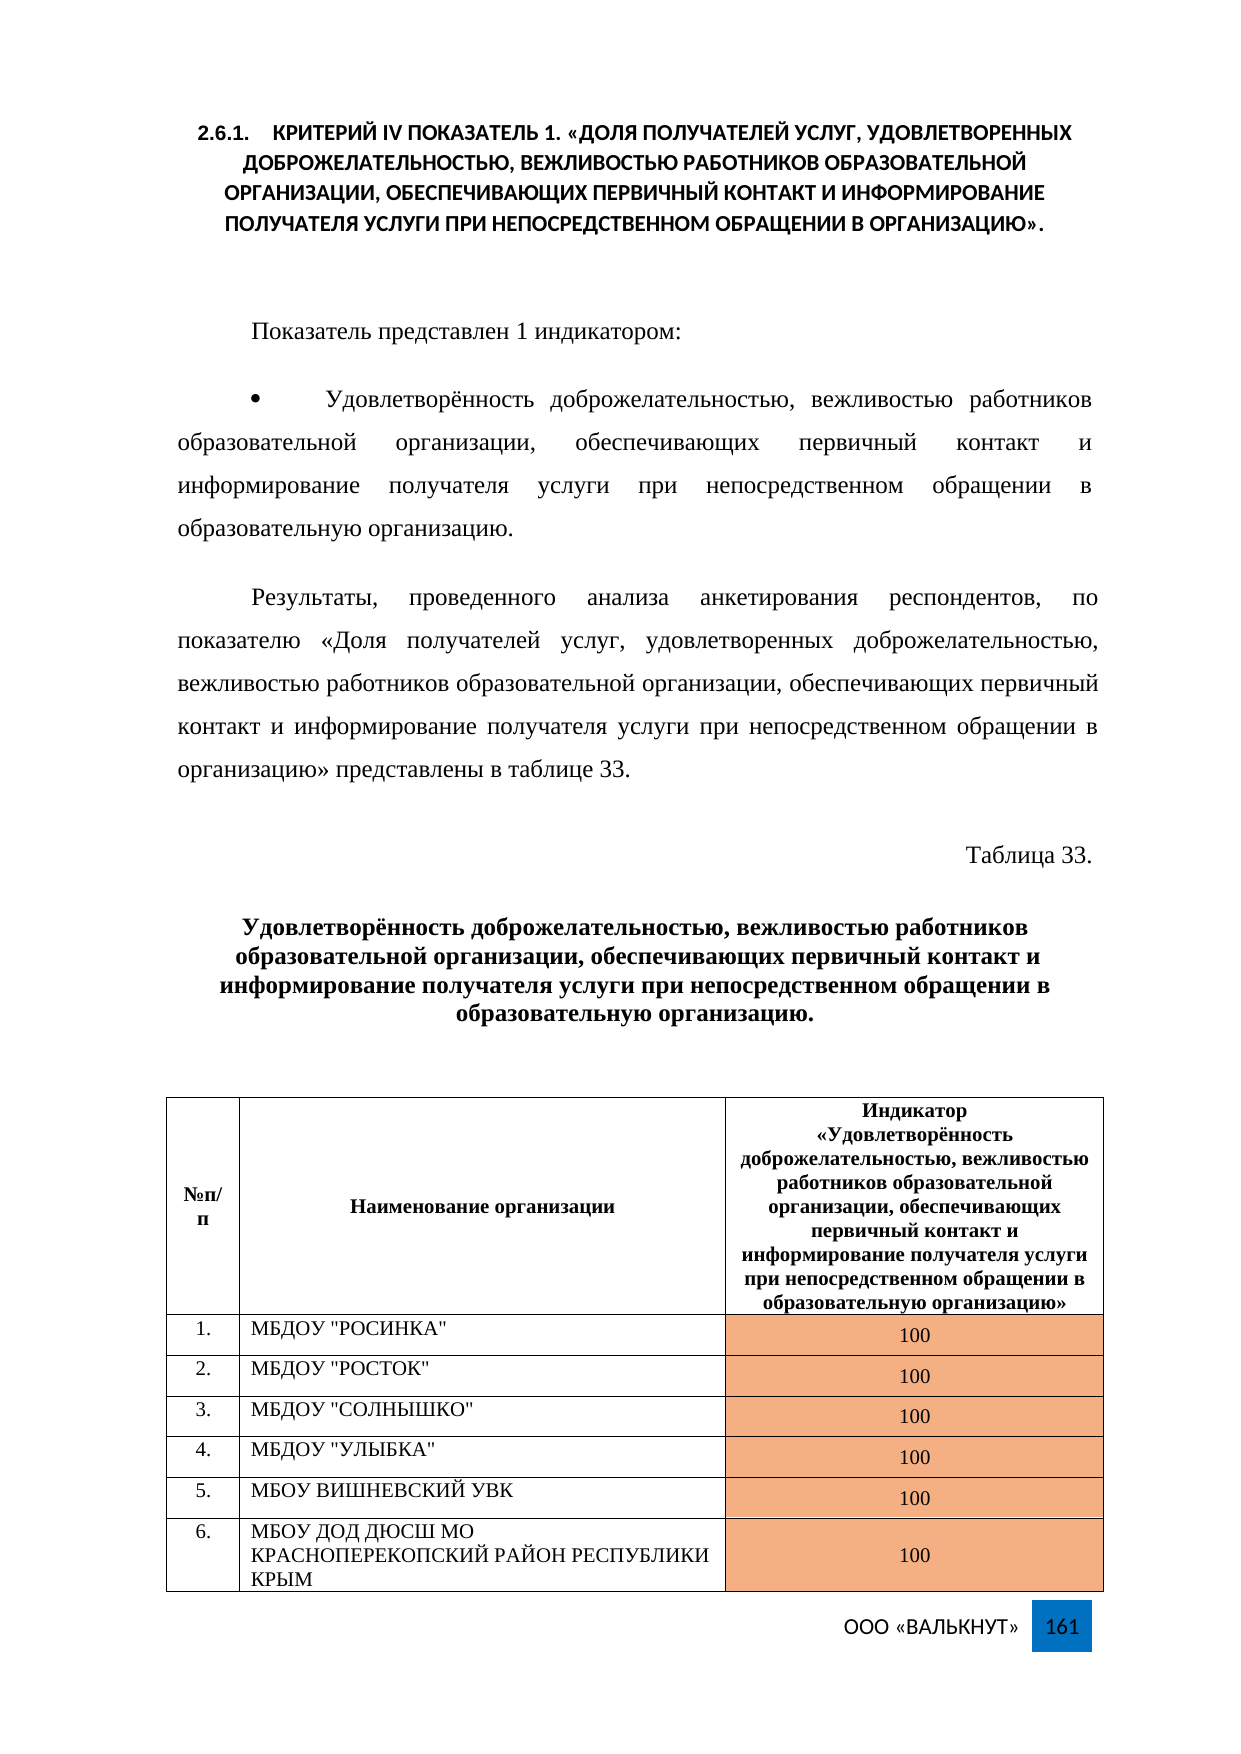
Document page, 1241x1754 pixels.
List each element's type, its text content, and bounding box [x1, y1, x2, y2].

list 2.6.1. КРИТЕРИЙ IV ПОКАЗАТЕЛЬ 1. «ДОЛЯ ПОЛУЧАТЕЛЕЙ УСЛУГ, УДОВЛЕТВОРЕННЫХ ДОБРОЖЕЛАТЕЛЬНОСТЬЮ, ВЕЖЛИВОСТЬЮ РАБОТНИКОВ ОБРАЗОВАТЕЛЬНОЙ ОРГАНИЗАЦИИ, ОБЕСПЕЧИВАЮЩИХ ПЕРВИЧНЫЙ КОНТАКТ И ИНФОРМИРОВАНИЕ ПОЛУЧАТЕЛЯ УСЛУГИ ПРИ НЕПОСРЕДСТВЕННОМ ОБРАЩЕНИИ В ОРГАНИЗАЦИЮ». [177, 118, 1092, 237]
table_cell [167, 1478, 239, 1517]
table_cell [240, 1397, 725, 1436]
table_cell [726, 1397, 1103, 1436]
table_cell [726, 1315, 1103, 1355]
text Таблица 33. [177, 840, 1092, 869]
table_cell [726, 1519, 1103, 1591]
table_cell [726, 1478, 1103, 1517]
text Результаты, проведенного анализа анкетирования респондентов, по показателю «Доля получателей услуг, удовлетворенных доброжелательностью, вежливостью работников образовательной организации, обеспечивающих первичный контакт и информирование получателя услуги при непосредственном обращении в организацию» представлены в таблице 33. [177, 582, 1099, 783]
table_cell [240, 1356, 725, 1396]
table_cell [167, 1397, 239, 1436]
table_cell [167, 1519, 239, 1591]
text образовательной организации, обеспечивающих первичный контакт и информирование получателя услуги при непосредственном обращении в образовательную организацию. [177, 941, 1092, 1027]
text Показатель представлен 1 индикатором: [177, 316, 1092, 345]
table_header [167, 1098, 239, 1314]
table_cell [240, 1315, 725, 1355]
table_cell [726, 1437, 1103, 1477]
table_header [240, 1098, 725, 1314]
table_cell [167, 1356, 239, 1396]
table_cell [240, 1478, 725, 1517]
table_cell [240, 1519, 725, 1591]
list Удовлетворённость доброжелательностью, вежливостью работников образовательной организации, обеспечивающих первичный контакт и информирование получателя услуги при непосредственном обращении в образовательную организацию. [177, 384, 1092, 542]
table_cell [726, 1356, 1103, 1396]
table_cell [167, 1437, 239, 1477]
text Удовлетворённость доброжелательностью, вежливостью работников [177, 912, 1092, 941]
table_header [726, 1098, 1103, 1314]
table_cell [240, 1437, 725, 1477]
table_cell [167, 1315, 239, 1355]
